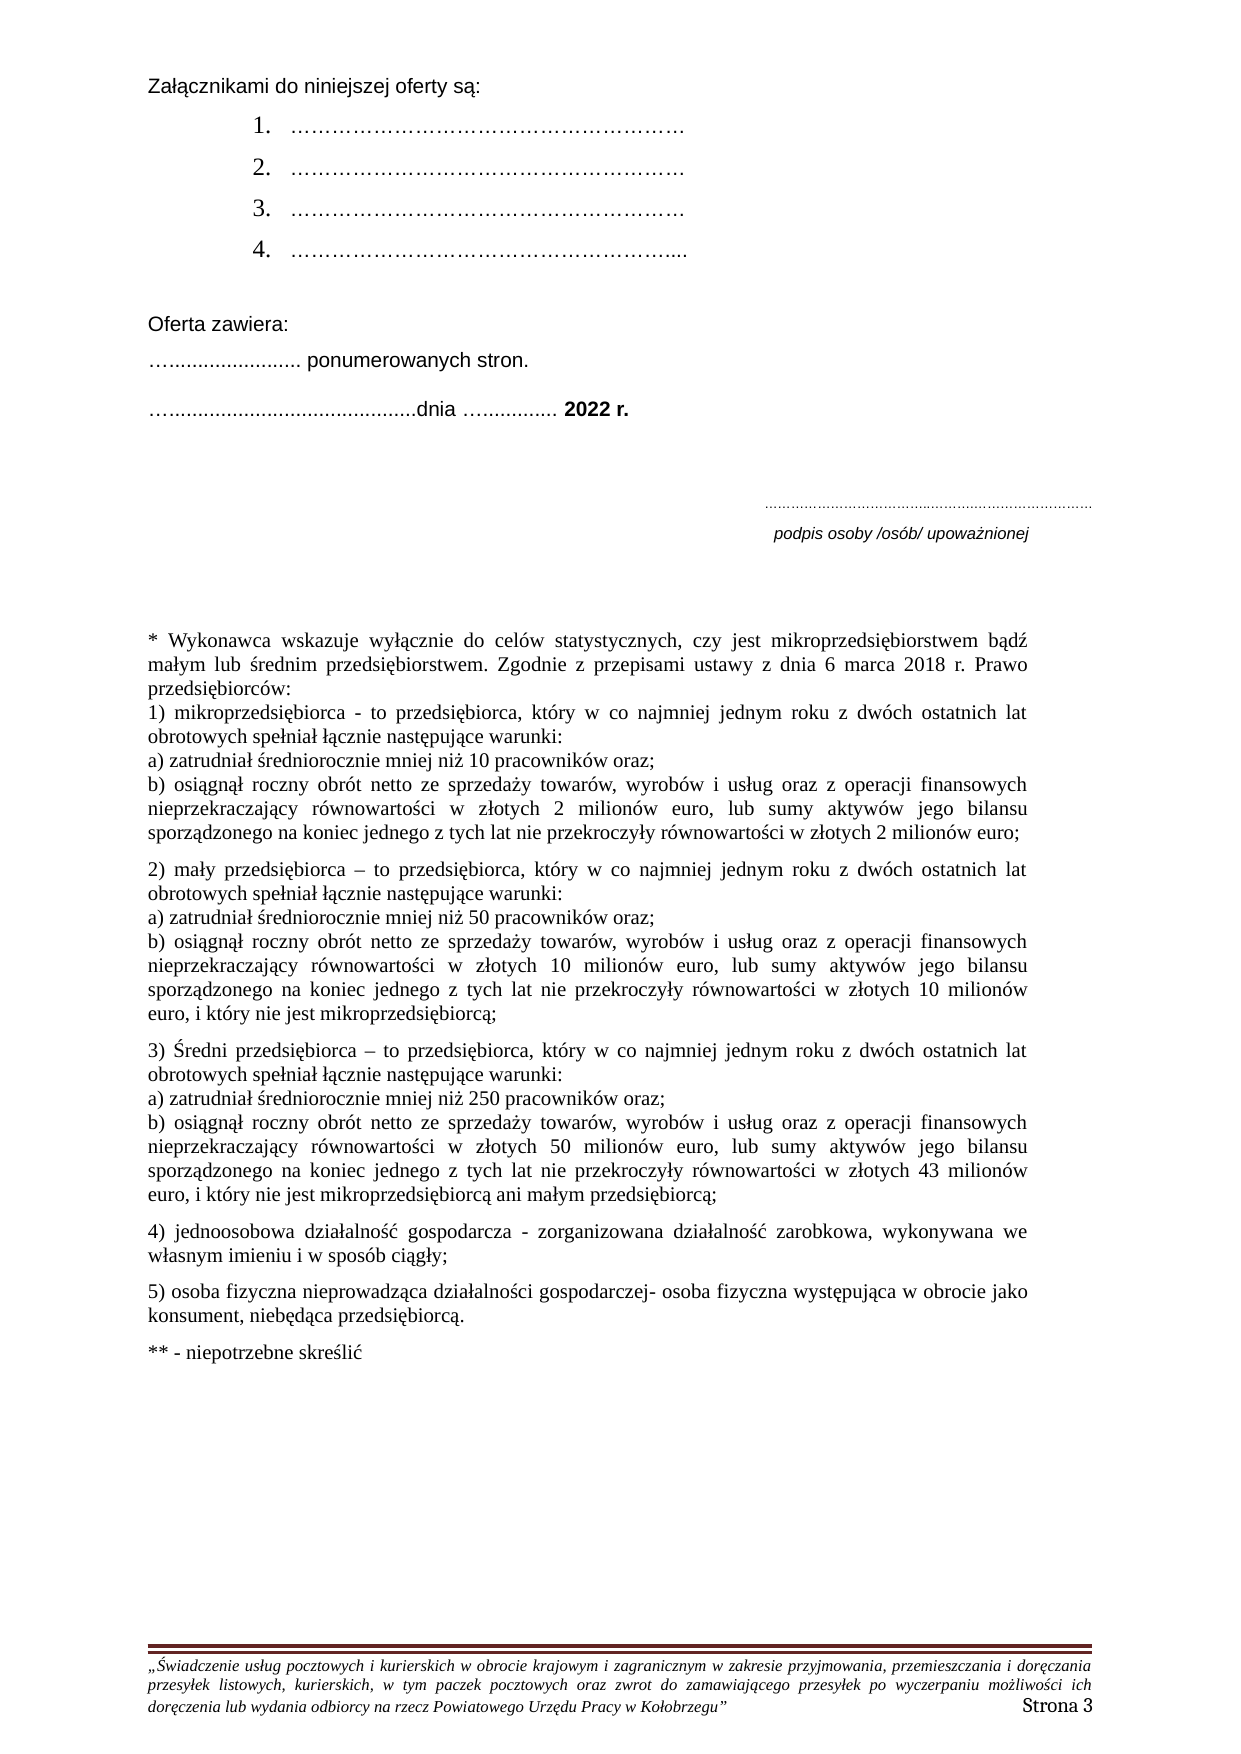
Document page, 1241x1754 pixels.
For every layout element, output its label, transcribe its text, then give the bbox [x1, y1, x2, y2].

text a) zatrudniał średniorocznie mniej niż 50 pracowników oraz; [148, 905, 1029, 929]
text b) osiągnął roczny obrót netto ze sprzedaży towarów, wyrobów i usług oraz z operacji finansowych nieprzekraczający równowartości w złotych 2 milionów euro, lub sumy aktywów jego bilansu sporządzonego na koniec jednego z tych lat nie przekroczyły równowartości w złotych 2 milionów euro; [148, 772, 1029, 844]
text b) osiągnął roczny obrót netto ze sprzedaży towarów, wyrobów i usług oraz z operacji finansowych nieprzekraczający równowartości w złotych 50 milionów euro, lub sumy aktywów jego bilansu sporządzonego na koniec jednego z tych lat nie przekroczyły równowartości w złotych 43 milionów euro, i który nie jest mikroprzedsiębiorcą ani małym przedsiębiorcą; [148, 1110, 1029, 1206]
text …...........................................dnia …............. 2022 r. [148, 397, 1092, 421]
text 4) jednoosobowa działalność gospodarcza - zorganizowana działalność zarobkowa, wykonywana we własnym imieniu i w sposób ciągły; [148, 1219, 1029, 1267]
text a) zatrudniał średniorocznie mniej niż 250 pracowników oraz; [148, 1086, 1029, 1110]
text 1) mikroprzedsiębiorca - to przedsiębiorca, który w co najmniej jednym roku z dwóch ostatnich lat obrotowych spełniał łącznie następujące warunki: [148, 700, 1029, 748]
text …....................... ponumerowanych stron. [148, 348, 1092, 372]
text 3) Średni przedsiębiorca – to przedsiębiorca, który w co najmniej jednym roku z dwóch ostatnich lat obrotowych spełniał łącznie następujące warunki: [148, 1038, 1029, 1086]
text Oferta zawiera: [148, 312, 1092, 336]
text podpis osoby /osób/ upoważnionej [148, 524, 1029, 543]
list ……………………………………………….... [252, 234, 1092, 263]
text Załącznikami do niniejszej oferty są: [148, 74, 1092, 98]
text a) zatrudniał średniorocznie mniej niż 10 pracowników oraz; [148, 748, 1029, 772]
text b) osiągnął roczny obrót netto ze sprzedaży towarów, wyrobów i usług oraz z operacji finansowych nieprzekraczający równowartości w złotych 10 milionów euro, lub sumy aktywów jego bilansu sporządzonego na koniec jednego z tych lat nie przekroczyły równowartości w złotych 10 milionów euro, i który nie jest mikroprzedsiębiorcą; [148, 929, 1029, 1025]
text 2) mały przedsiębiorca – to przedsiębiorca, który w co najmniej jednym roku z dwóch ostatnich lat obrotowych spełniał łącznie następujące warunki: [148, 857, 1029, 905]
text 5) osoba fizyczna nieprowadząca działalności gospodarczej- osoba fizyczna występująca w obrocie jako konsument, niebędąca przedsiębiorcą. [148, 1279, 1029, 1327]
list ………………………………………………… [252, 110, 1092, 139]
list ………………………………………………… [252, 152, 1092, 180]
text ** - niepotrzebne skreślić [148, 1340, 1029, 1364]
text ………………………………..……….……………………… [148, 485, 1092, 511]
text * Wykonawca wskazuje wyłącznie do celów statystycznych, czy jest mikroprzedsiębiorstwem bądź małym lub średnim przedsiębiorstwem. Zgodnie z przepisami ustawy z dnia 6 marca 2018 r. Prawo przedsiębiorców: [148, 628, 1029, 700]
list ………………………………………………… [252, 193, 1092, 222]
